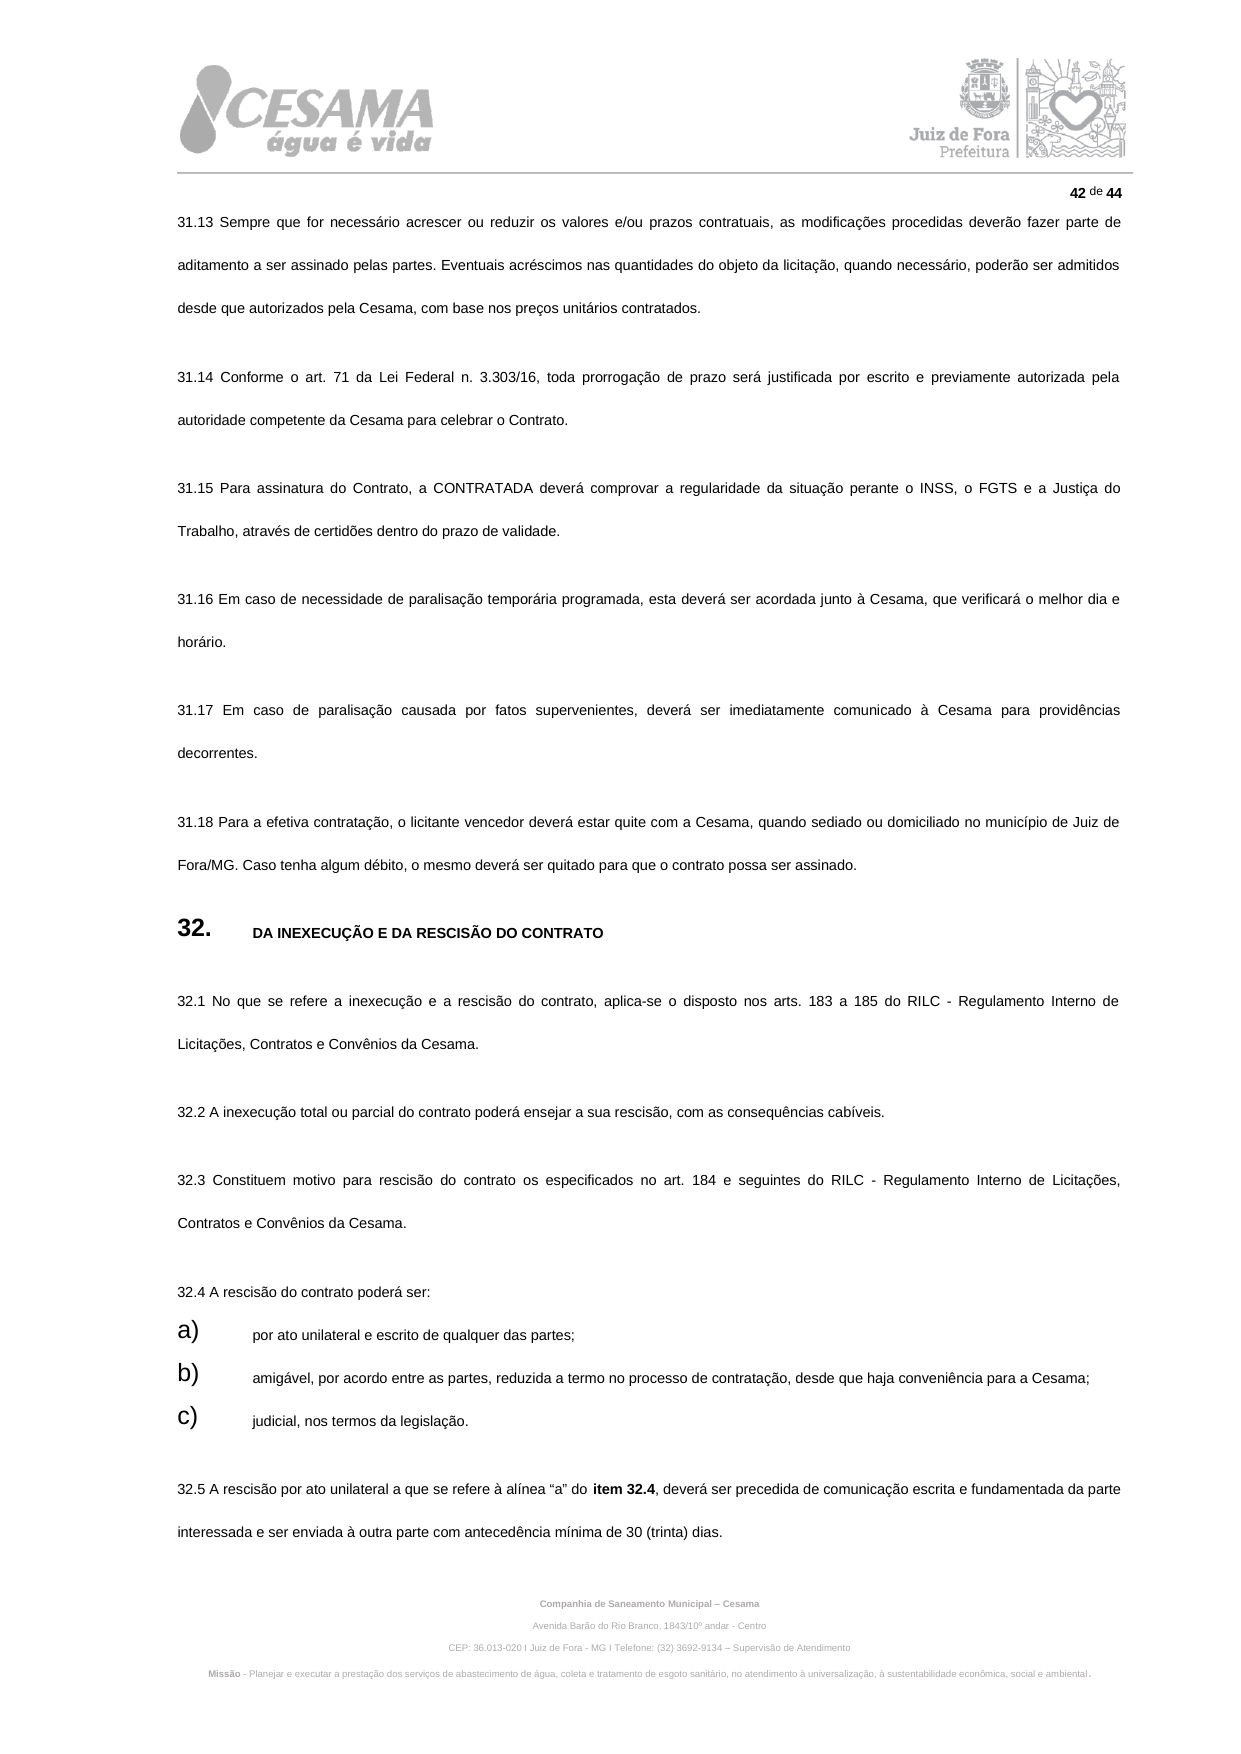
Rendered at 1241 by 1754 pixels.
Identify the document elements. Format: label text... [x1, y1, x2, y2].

list judicial, nos termos da legislação. [177, 1401, 1122, 1430]
list amigável, por acordo entre as partes, reduzida a termo no processo de contratação, desde que haja conveniência para a Cesama; [177, 1358, 1122, 1387]
text 31.14 Conforme o art. 71 da Lei Federal n. 3.303/16, toda prorrogação de prazo será justificada por escrito e previamente autorizada pela autoridade competente da Cesama para celebrar o Contrato. [177, 357, 1122, 428]
text 32.3 Constituem motivo para rescisão do contrato os especificados no art. 184 e seguintes do RILC - Regulamento Interno de Licitações, Contratos e Convênios da Cesama. [177, 1160, 1122, 1232]
text 31.13 Sempre que for necessário acrescer ou reduzir os valores e/ou prazos contratuais, as modificações procedidas deverão fazer parte de aditamento a ser assinado pelas partes. Eventuais acréscimos nas quantidades do objeto da licitação, quando necessário, poderão ser admitidos desde que autorizados pela Cesama, com base nos preços unitários contratados. [177, 202, 1122, 317]
list DA INEXECUÇÃO E DA RESCISÃO DO CONTRATO [177, 913, 1122, 942]
text 32.2 A inexecução total ou parcial do contrato poderá ensejar a sua rescisão, com as consequências cabíveis. [177, 1092, 1122, 1121]
text 31.15 Para assinatura do Contrato, a CONTRATADA deverá comprovar a regularidade da situação perante o INSS, o FGTS e a Justiça do Trabalho, através de certidões dentro do prazo de validade. [177, 468, 1122, 540]
text 32.4 A rescisão do contrato poderá ser: [177, 1272, 1122, 1300]
text 31.18 Para a efetiva contratação, o licitante vencedor deverá estar quite com a Cesama, quando sediado ou domiciliado no município de Juiz de Fora/MG. Caso tenha algum débito, o mesmo deverá ser quitado para que o contrato possa ser assinado. [177, 802, 1122, 873]
text 32.5 A rescisão por ato unilateral a que se refere à alínea “a” do item 32.4, deverá ser precedida de comunicação escrita e fundamentada da parte interessada e ser enviada à outra parte com antecedência mínima de 30 (trinta) dias. [177, 1469, 1122, 1541]
picture [177, 58, 1134, 174]
list por ato unilateral e escrito de qualquer das partes; [177, 1315, 1122, 1343]
text 31.16 Em caso de necessidade de paralisação temporária programada, esta deverá ser acordada junto à Cesama, que verificará o melhor dia e horário. [177, 579, 1122, 651]
text 32.1 No que se refere a inexecução e a rescisão do contrato, aplica-se o disposto nos arts. 183 a 185 do RILC - Regulamento Interno de Licitações, Contratos e Convênios da Cesama. [177, 981, 1122, 1053]
text 31.17 Em caso de paralisação causada por fatos supervenientes, deverá ser imediatamente comunicado à Cesama para providências decorrentes. [177, 690, 1122, 762]
